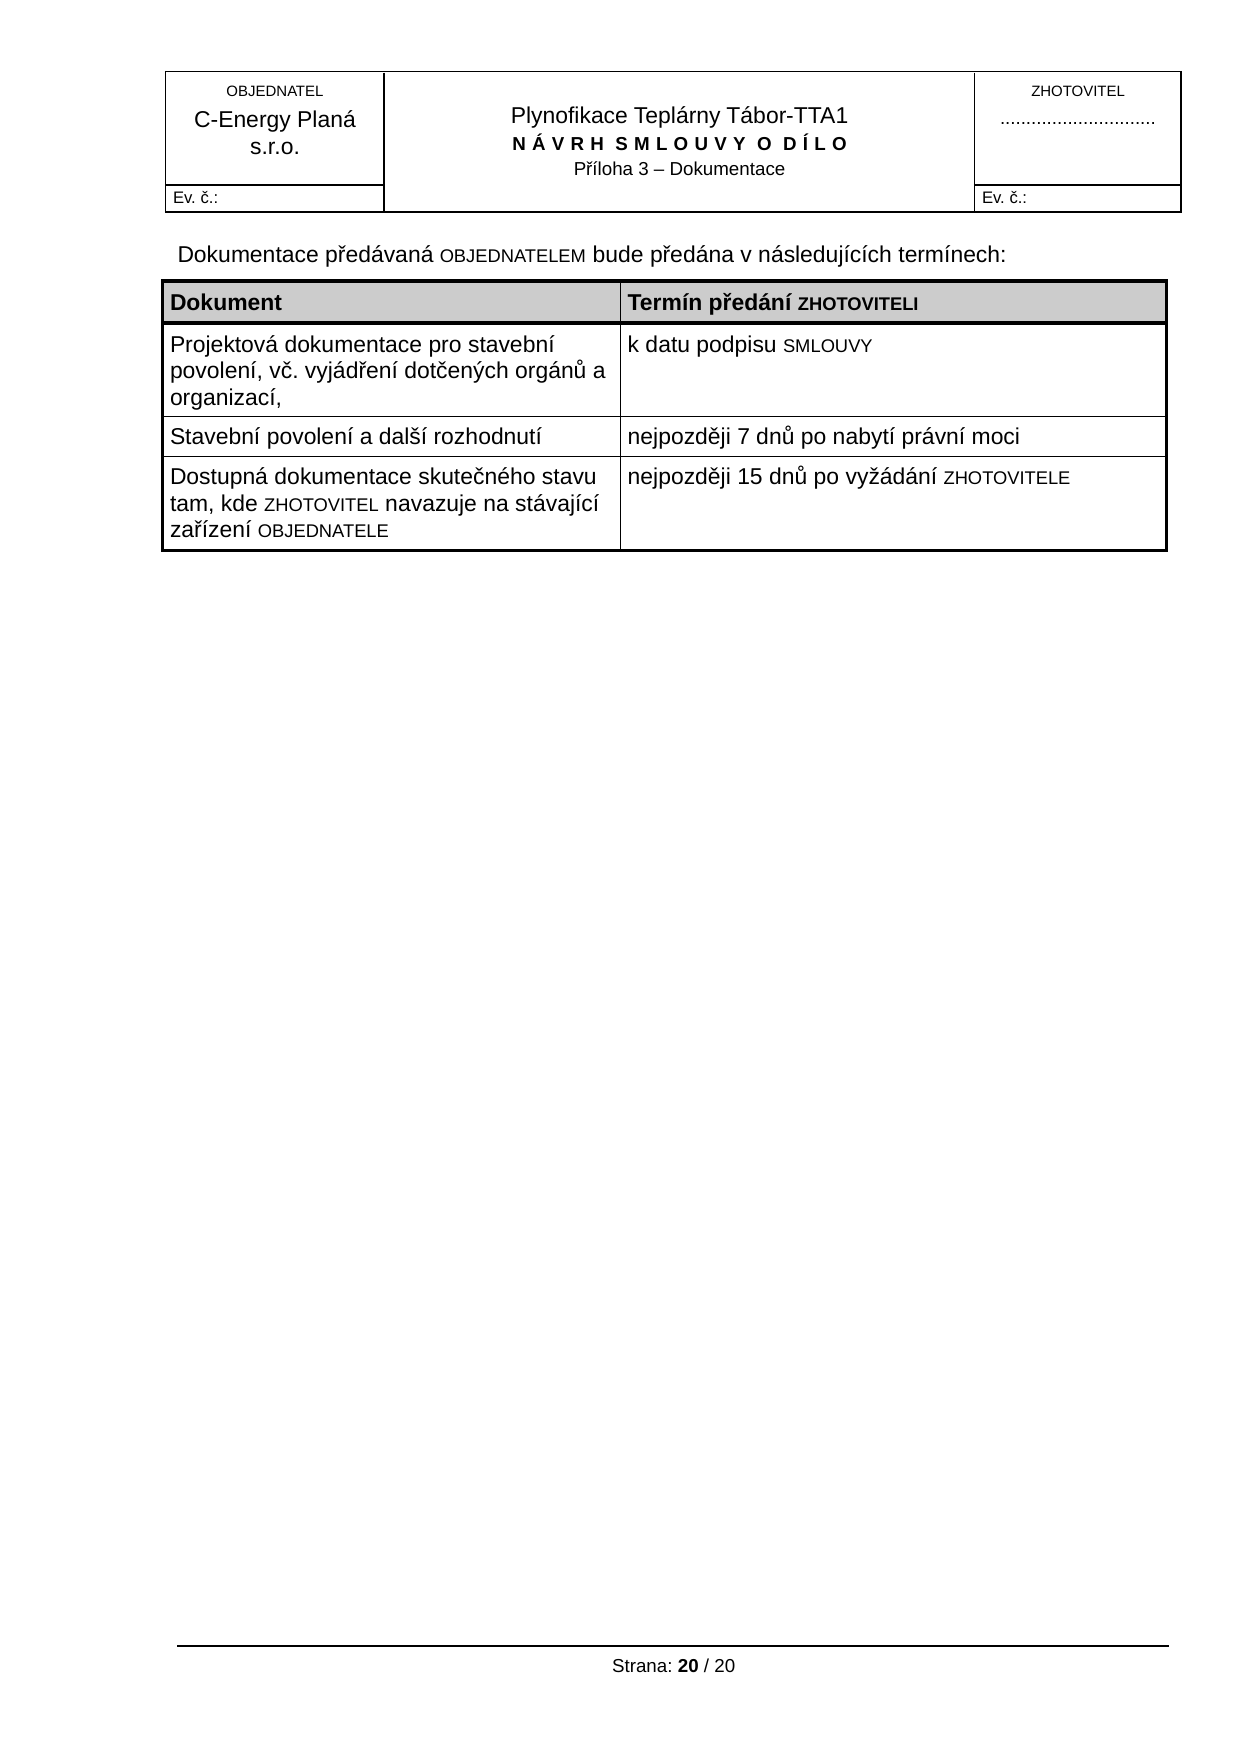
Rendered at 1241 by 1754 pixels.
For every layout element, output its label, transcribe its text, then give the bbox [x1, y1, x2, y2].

table_cell Dostupná dokumentace skutečného stavu tam, kde zhotovitel navazuje na stávající zařízení objednatele [164, 457, 620, 548]
text Dokumentace předávaná objednatelem bude předána v následujících termínech: [177, 241, 1169, 267]
table_cell nejpozději 15 dnů po vyžádání zhotovitele [621, 457, 1165, 548]
table_cell Stavební povolení a další rozhodnutí [164, 417, 620, 456]
table_cell Projektová dokumentace pro stavební povolení, vč. vyjádření dotčených orgánů a organizací, [164, 325, 620, 416]
table_header Termín předání zhotoviteli [621, 283, 1165, 321]
table_cell nejpozději 7 dnů po nabytí právní moci [621, 417, 1165, 456]
table_cell k datu podpisu smlouvy [621, 325, 1165, 416]
table_header Dokument [164, 283, 620, 321]
